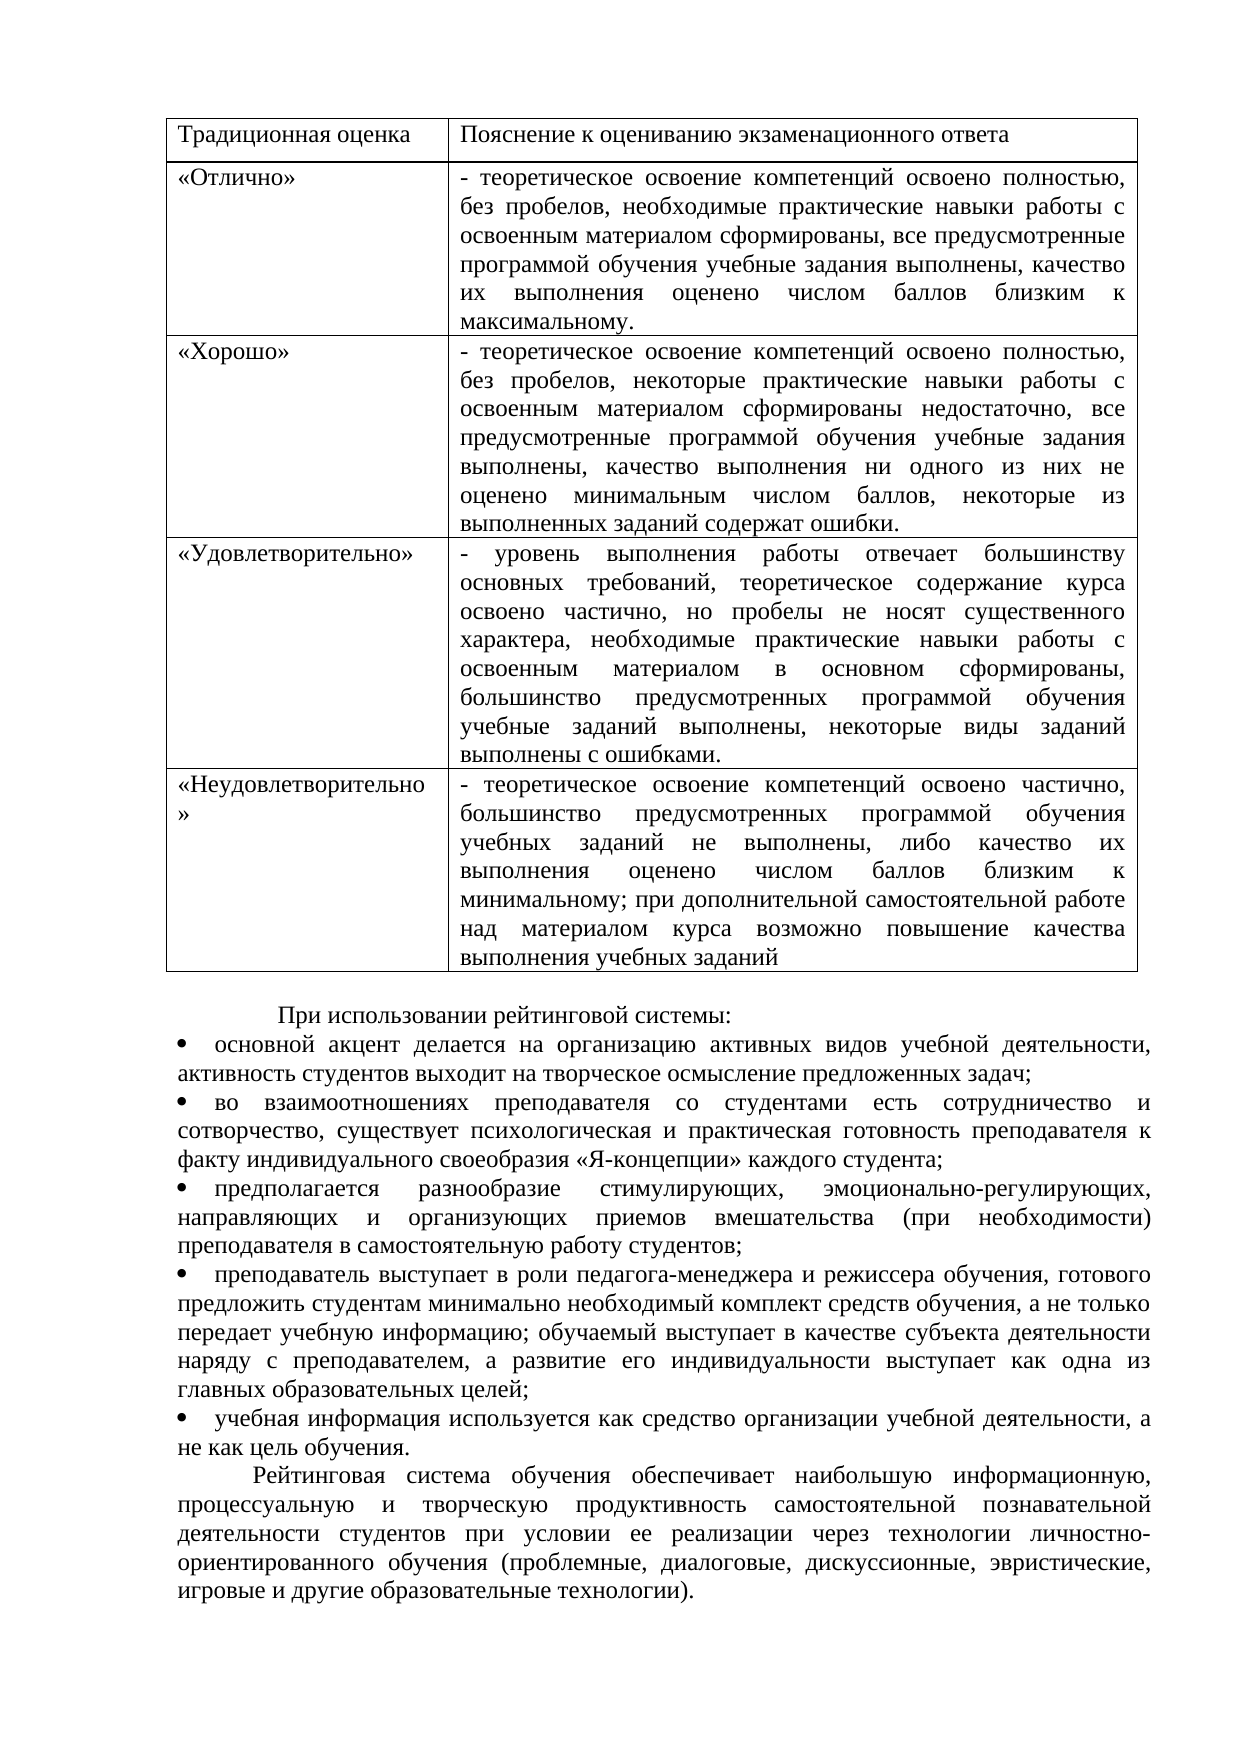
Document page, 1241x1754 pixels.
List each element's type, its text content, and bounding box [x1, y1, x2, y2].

table_cell - теоретическое освоение компетенций освоено полностью, без пробелов, некоторые практические навыки работы с освоенным материалом сформированы недостаточно, все предусмотренные программой обучения учебные задания выполнены, качество выполнения ни одного из них не оценено минимальным числом баллов, некоторые из выполненных заданий содержат ошибки. [449, 336, 1137, 537]
list учебная информация используется как средство организации учебной деятельности, а не как цель обучения. [177, 1403, 1152, 1460]
table_cell «Неудовлетворительно» [167, 769, 448, 971]
table_cell «Хорошо» [167, 336, 448, 537]
list преподаватель выступает в роли педагога-менеджера и режиссера обучения, готового предложить студентам минимально необходимый комплект средств обучения, а не только передает учебную информацию; обучаемый выступает в качестве субъекта деятельности наряду с преподавателем, а развитие его индивидуальности выступает как одна из главных образовательных целей; [177, 1259, 1152, 1403]
table_cell «Удовлетворительно» [167, 538, 448, 768]
table_cell - теоретическое освоение компетенций освоено частично, большинство предусмотренных программой обучения учебных заданий не выполнены, либо качество их выполнения оценено числом баллов близким к минимальному; при дополнительной самостоятельной работе над материалом курса возможно повышение качества выполнения учебных заданий [449, 769, 1137, 971]
list основной акцент делается на организацию активных видов учебной деятельности, активность студентов выходит на творческое осмысление предложенных задач; [177, 1029, 1152, 1087]
list предполагается разнообразие стимулирующих, эмоционально-регулирующих, направляющих и организующих приемов вмешательства (при необходимости) преподавателя в самостоятельную работу студентов; [177, 1173, 1152, 1259]
table_header Пояснение к оцениванию экзаменационного ответа [449, 119, 1137, 161]
table_header Традиционная оценка [167, 119, 448, 161]
table_cell - уровень выполнения работы отвечает большинству основных требований, теоретическое содержание курса освоено частично, но пробелы не носят существенного характера, необходимые практические навыки работы с освоенным материалом в основном сформированы, большинство предусмотренных программой обучения учебные заданий выполнены, некоторые виды заданий выполнены с ошибками. [449, 538, 1137, 768]
table_cell «Отлично» [167, 163, 448, 335]
text Рейтинговая система обучения обеспечивает наибольшую информационную, процессуальную и творческую продуктивность самостоятельной познавательной деятельности студентов при условии ее реализации через технологии личностно-ориентированного обучения (проблемные, диалоговые, дискуссионные, эвристические, игровые и другие образовательные технологии). [177, 1460, 1152, 1604]
text При использовании рейтинговой системы: [177, 1000, 1152, 1029]
table_cell - теоретическое освоение компетенций освоено полностью, без пробелов, необходимые практические навыки работы с освоенным материалом сформированы, все предусмотренные программой обучения учебные задания выполнены, качество их выполнения оценено числом баллов близким к максимальному. [449, 163, 1137, 335]
list во взаимоотношениях преподавателя со студентами есть сотрудничество и сотворчество, существует психологическая и практическая готовность преподавателя к факту индивидуального своеобразия «Я-концепции» каждого студента; [177, 1087, 1152, 1173]
